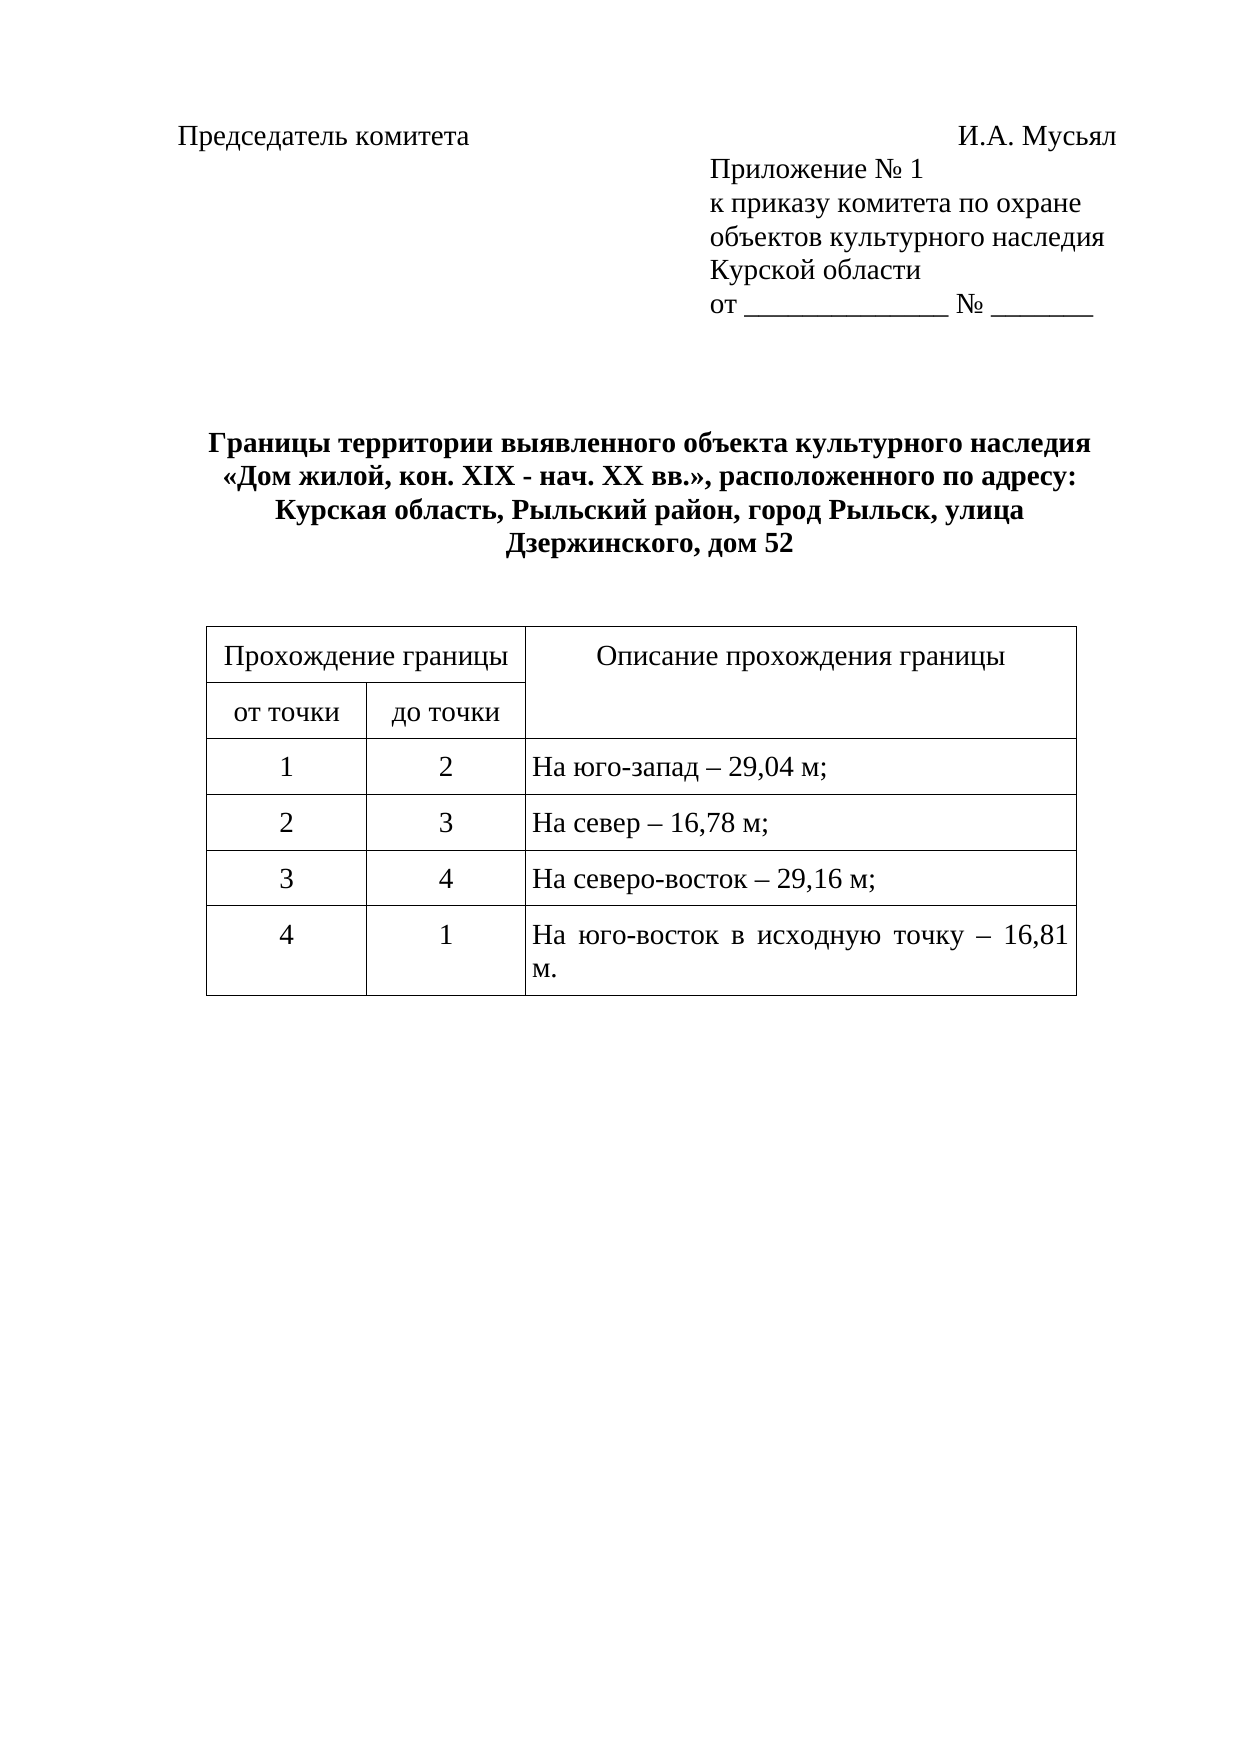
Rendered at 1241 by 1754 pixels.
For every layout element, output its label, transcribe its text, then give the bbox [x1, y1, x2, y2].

table_cell 4 [207, 906, 366, 995]
table_cell На юго-восток в исходную точку – 16,81 м. [526, 906, 1076, 995]
table_header Описание прохождения границы [526, 627, 1076, 738]
table_cell 2 [207, 795, 366, 849]
table_cell 1 [207, 739, 366, 794]
table_cell На северо-восток – 29,16 м; [526, 851, 1076, 905]
text Приложение № 1 [177, 152, 1122, 185]
text к приказу комитета по охране [177, 185, 1122, 219]
text от ______________ № _______ [177, 286, 1122, 319]
table_cell 4 [367, 851, 525, 905]
table_cell до точки [367, 683, 525, 738]
table_cell 3 [367, 795, 525, 849]
table_header Прохождение границы [207, 627, 525, 682]
table_cell 1 [367, 906, 525, 995]
table_cell 3 [207, 851, 366, 905]
table_cell от точки [207, 683, 366, 738]
table_cell На север – 16,78 м; [526, 795, 1076, 849]
text объектов культурного наследия [177, 219, 1122, 252]
table_cell 2 [367, 739, 525, 794]
text Курской области [177, 252, 1122, 286]
text Границы территории выявленного объекта культурного наследия «Дом жилой, кон. XIX - нач. XX вв.», расположенного по адресу: Курская область, Рыльский район, город Рыльск, улица Дзержинского, дом 52 [177, 425, 1122, 559]
text Председатель комитета И.А. Мусьял [177, 118, 1122, 152]
table_cell На юго-запад – 29,04 м; [526, 739, 1076, 794]
